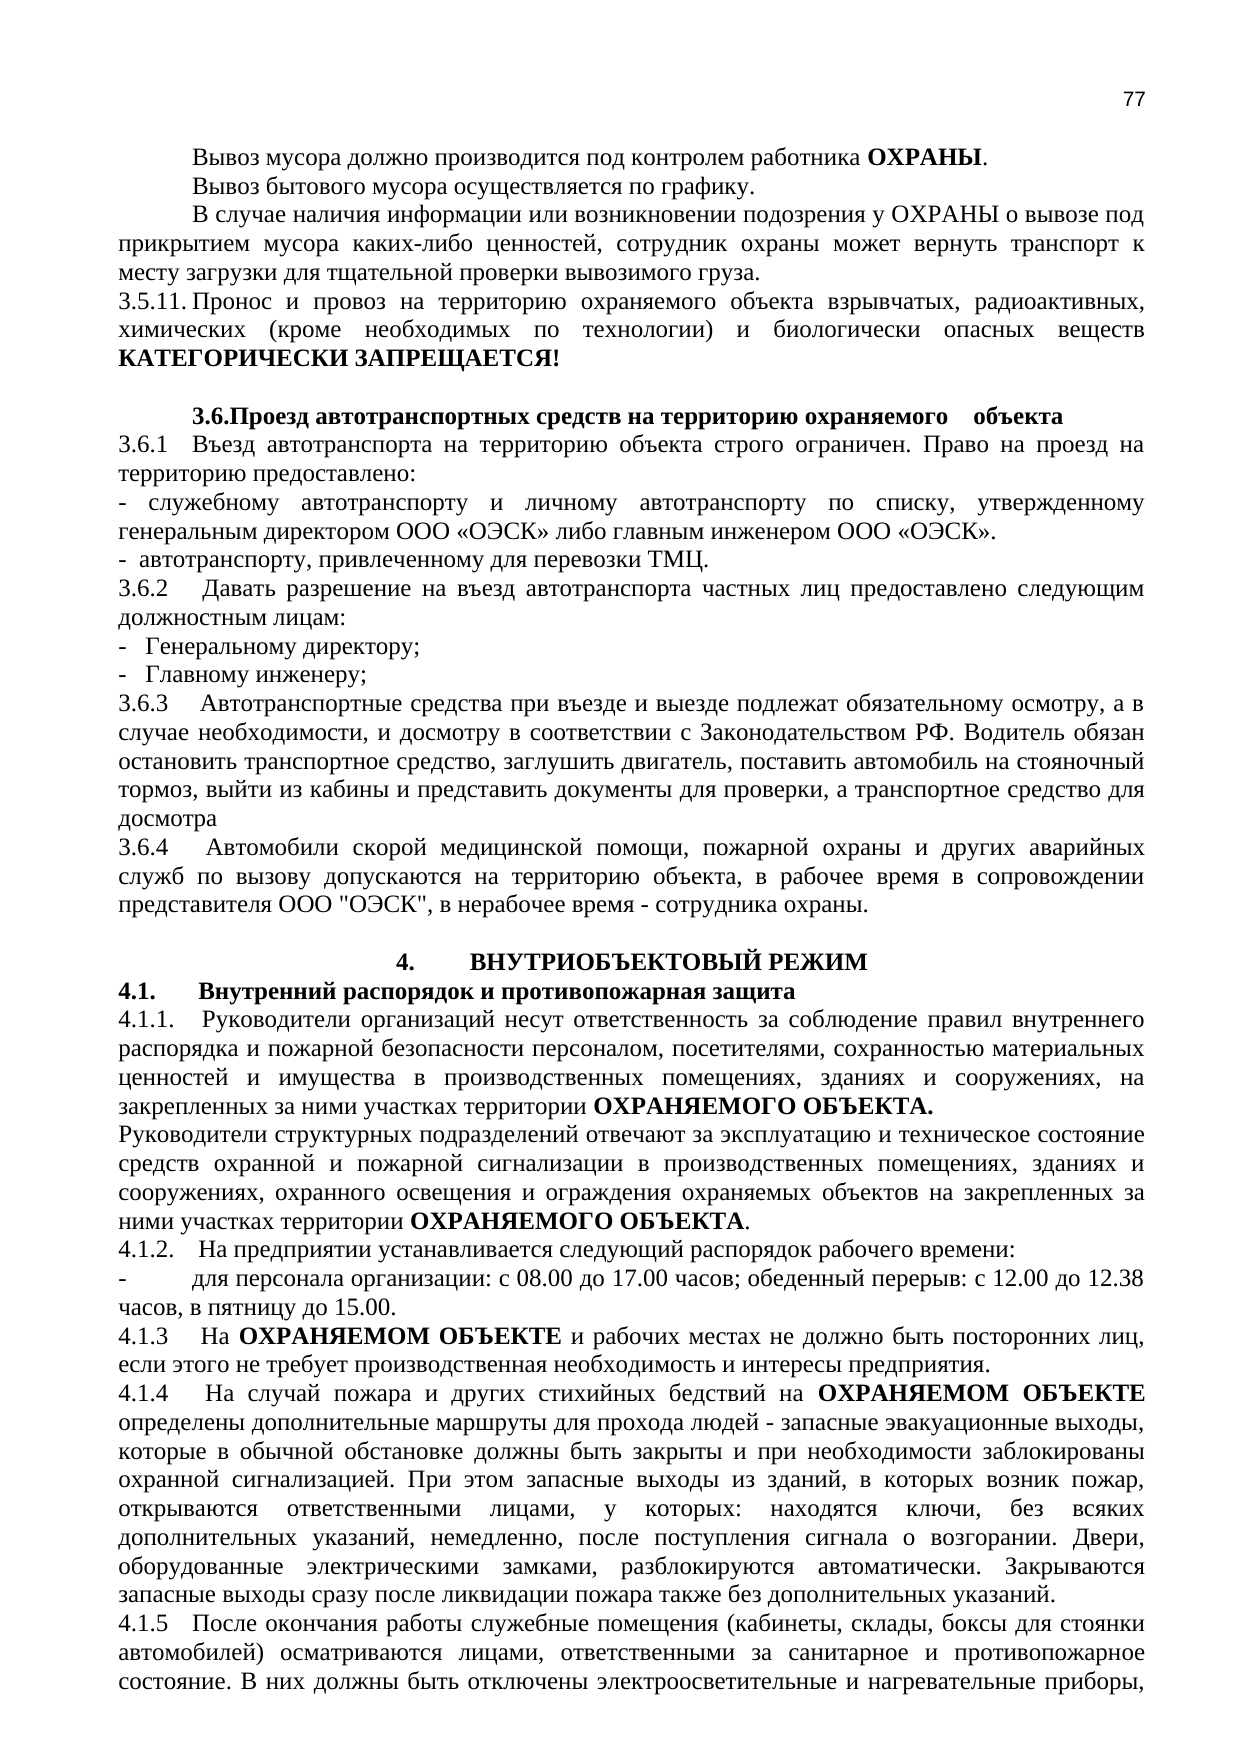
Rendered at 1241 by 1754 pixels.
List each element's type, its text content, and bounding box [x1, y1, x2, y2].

text - Главному инженеру; [118, 659, 1146, 688]
text 4.1. Внутренний распорядок и противопожарная защита [118, 976, 1146, 1004]
text 3.6.Проезд автотранспортных средств на территорию охраняемого объекта [192, 401, 1146, 429]
text В случае наличия информации или возникновении подозрения у ОХРАНЫ о вывозе под прикрытием мусора каких-либо ценностей, сотрудник охраны может вернуть транспорт к месту загрузки для тщательной проверки вывозимого груза. [118, 199, 1146, 286]
text 4.1.1. Руководители организаций несут ответственность за соблюдение правил внутреннего распорядка и пожарной безопасности персоналом, посетителями, сохранностью материальных ценностей и имущества в производственных помещениях, зданиях и сооружениях, на закрепленных за ними участках территории ОХРАНЯЕМОГО ОБЪЕКТА. [118, 1004, 1146, 1119]
text 3.6.3 Автотранспортные средства при въезде и выезде подлежат обязательному осмотру, а в случае необходимости, и досмотру в соответствии с Законодательством РФ. Водитель обязан остановить транспортное средство, заглушить двигатель, поставить автомобиль на стояночный тормоз, выйти из кабины и представить документы для проверки, а транспортное средство для досмотра [118, 688, 1146, 832]
text 3.6.2 Давать разрешение на въезд автотранспорта частных лиц предоставлено следующим должностным лицам: [118, 573, 1146, 631]
text 4.1.3 На ОХРАНЯЕМОМ ОБЪЕКТЕ и рабочих местах не должно быть посторонних лиц, если этого не требует производственная необходимость и интересы предприятия. [118, 1321, 1146, 1378]
text 3.6.4 Автомобили скорой медицинской помощи, пожарной охраны и других аварийных служб по вызову допускаются на территорию объекта, в рабочее время в сопровождении представителя ООО "ОЭСК", в нерабочее время - сотрудника охраны. [118, 832, 1146, 918]
text Вывоз бытового мусора осуществляется по графику. [118, 171, 1146, 199]
text 4.1.4 На случай пожара и других стихийных бедствий на ОХРАНЯЕМОМ ОБЪЕКТЕ определены дополнительные маршруты для прохода людей - запасные эвакуационные выходы, которые в обычной обстановке должны быть закрыты и при необходимости заблокированы охранной сигнализацией. При этом запасные выходы из зданий, в которых возник пожар, открываются ответственными лицами, у которых: находятся ключи, без всяких дополнительных указаний, немедленно, после поступления сигнала о возгорании. Двери, оборудованные электрическими замками, разблокируются автоматически. Закрываются запасные выходы сразу после ликвидации пожара также без дополнительных указаний. [118, 1378, 1146, 1608]
text 3.5.11. Пронос и провоз на территорию охраняемого объекта взрывчатых, радиоактивных, химических (кроме необходимых по технологии) и биологически опасных веществ КАТЕГОРИЧЕСКИ ЗАПРЕЩАЕТСЯ! [118, 286, 1146, 372]
text - автотранспорту, привлеченному для перевозки ТМЦ. [118, 544, 1146, 573]
text Руководители структурных подразделений отвечают за эксплуатацию и техническое состояние средств охранной и пожарной сигнализации в производственных помещениях, зданиях и сооружениях, охранного освещения и ограждения охраняемых объектов на закрепленных за ними участках территории ОХРАНЯЕМОГО ОБЪЕКТА. [118, 1119, 1146, 1234]
text - служебному автотранспорту и личному автотранспорту по списку, утвержденному генеральным директором ООО «ОЭСК» либо главным инженером ООО «ОЭСК». [118, 487, 1146, 544]
text 3.6.1 Въезд автотранспорта на территорию объекта строго ограничен. Право на проезд на территорию предоставлено: [118, 429, 1146, 487]
text - для персонала организации: с 08.00 до 17.00 часов; обеденный перерыв: с 12.00 до 12.38 часов, в пятницу до 15.00. [118, 1263, 1146, 1321]
text - Генеральному директору; [118, 631, 1146, 659]
text 4. ВНУТРИОБЪЕКТОВЫЙ РЕЖИМ [118, 947, 1146, 976]
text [118, 1608, 1146, 1694]
text Вывоз мусора должно производится под контролем работника ОХРАНЫ. [118, 142, 1146, 171]
text 4.1.2. На предприятии устанавливается следующий распорядок рабочего времени: [118, 1234, 1146, 1263]
